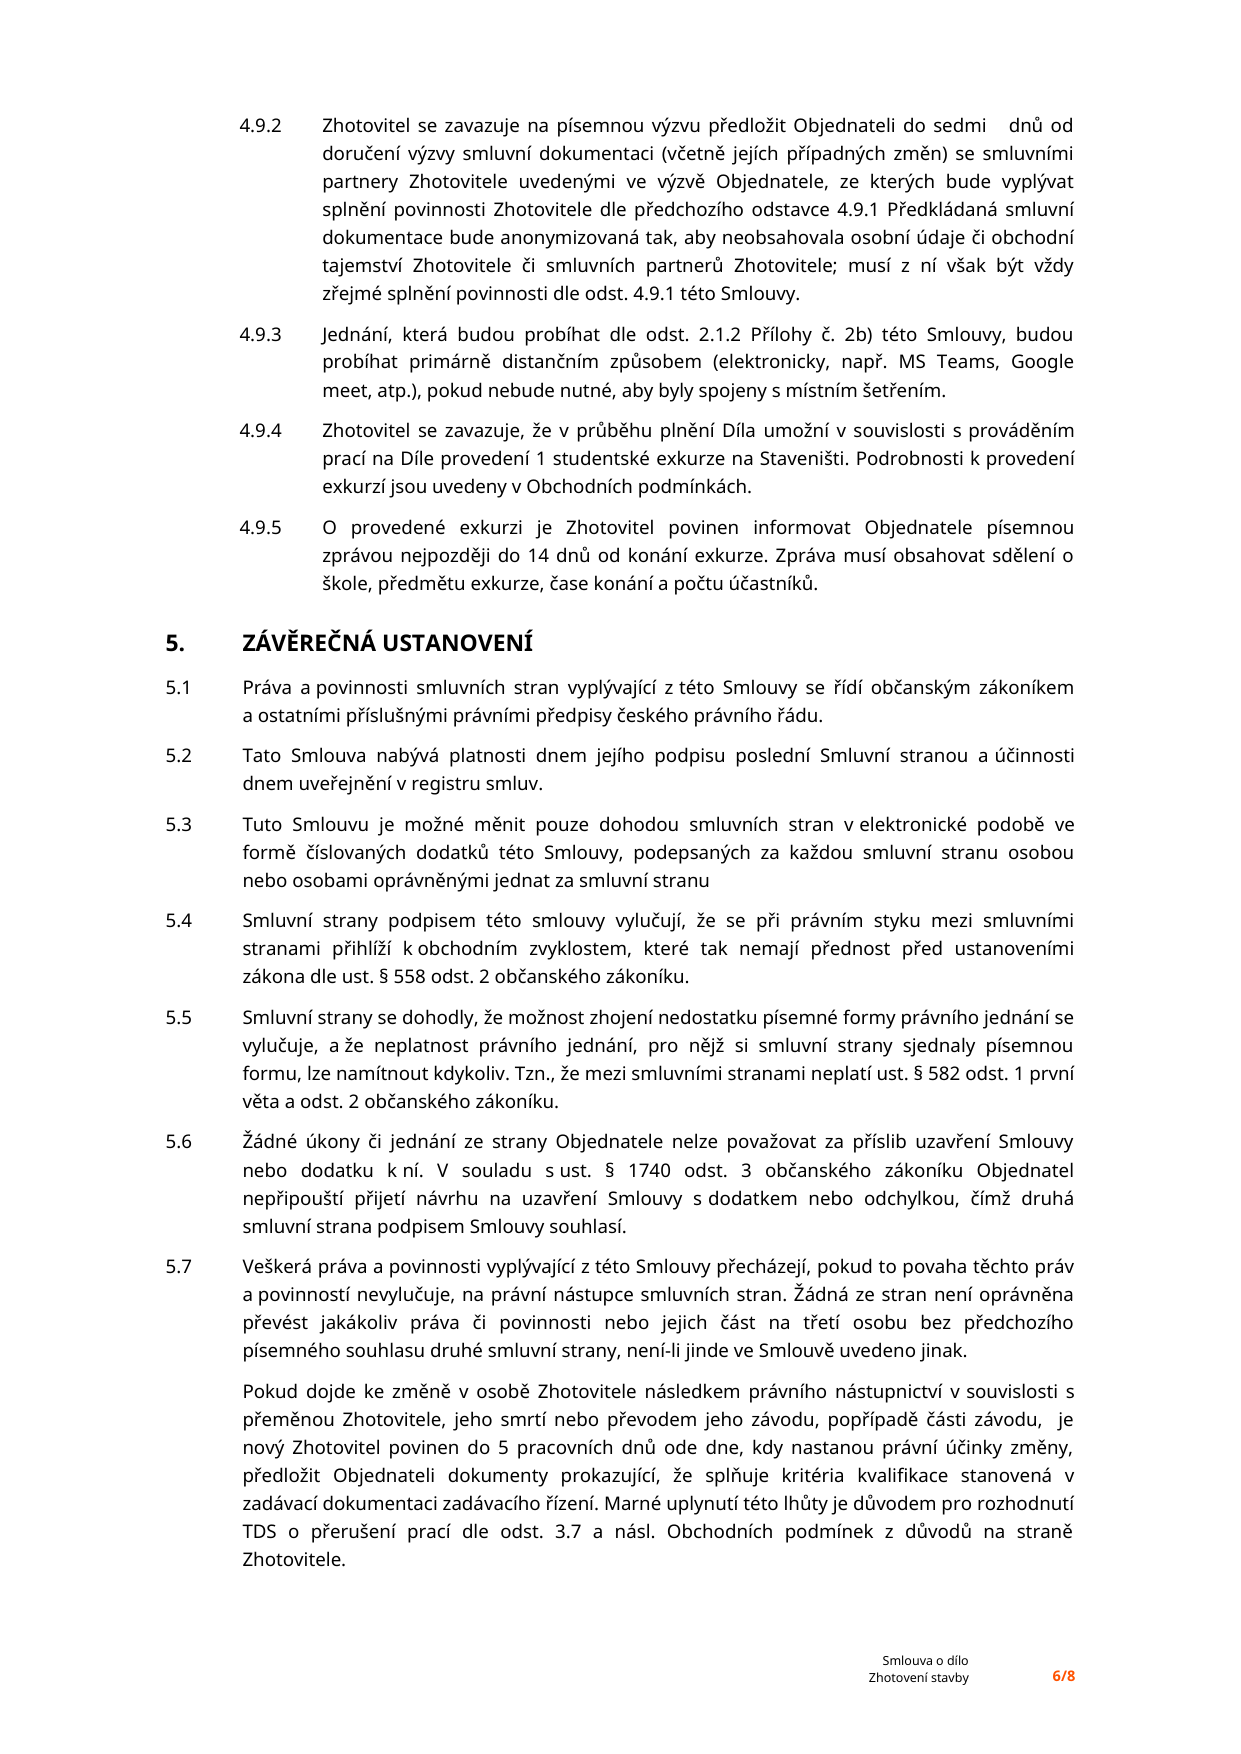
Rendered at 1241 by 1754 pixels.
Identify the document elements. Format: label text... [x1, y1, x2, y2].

list Pokud dojde ke změně v osobě Zhotovitele následkem právního nástupnictví v souvislosti s přeměnou Zhotovitele, jeho smrtí nebo převodem jeho závodu, popřípadě části závodu, je nový Zhotovitel povinen do 5 pracovních dnů ode dne, kdy nastanou právní účinky změny, předložit Objednateli dokumenty prokazující, že splňuje kritéria kvalifikace stanovená v zadávací dokumentaci zadávacího řízení. Marné uplynutí této lhůty je důvodem pro rozhodnutí TDS o přerušení prací dle odst. 3.7 a násl. Obchodních podmínek z důvodů na straně Zhotovitele. [242, 1378, 1075, 1572]
list Jednání, která budou probíhat dle odst. 2.1.2 Přílohy č. 2b) této Smlouvy, budou probíhat primárně distančním způsobem (elektronicky, např. MS Teams, Google meet, atp.), pokud nebude nutné, aby byly spojeny s místním šetřením. [239, 321, 1075, 402]
list Smluvní strany se dohodly, že možnost zhojení nedostatku písemné formy právního jednání se vylučuje, a že neplatnost právního jednání, pro nějž si smluvní strany sjednaly písemnou formu, lze namítnout kdykoliv. Tzn., že mezi smluvními stranami neplatí ust. § 582 odst. 1 první věta a odst. 2 občanského zákoníku. [165, 1004, 1075, 1114]
list ZÁvěrečná ustanovení [165, 627, 1075, 658]
list Žádné úkony či jednání ze strany Objednatele nelze považovat za příslib uzavření Smlouvy nebo dodatku k ní. V souladu s ust. § 1740 odst. 3 občanského zákoníku Objednatel nepřipouští přijetí návrhu na uzavření Smlouvy s dodatkem nebo odchylkou, čímž druhá smluvní strana podpisem Smlouvy souhlasí. [165, 1129, 1075, 1238]
list O provedené exkurzi je Zhotovitel povinen informovat Objednatele písemnou zprávou nejpozději do 14 dnů od konání exkurze. Zpráva musí obsahovat sdělení o škole, předmětu exkurze, čase konání a počtu účastníků. [239, 514, 1075, 596]
list Tuto Smlouvu je možné měnit pouze dohodou smluvních stran v elektronické podobě ve formě číslovaných dodatků této Smlouvy, podepsaných za každou smluvní stranu osobou nebo osobami oprávněnými jednat za smluvní stranu [165, 811, 1075, 893]
list Zhotovitel se zavazuje na písemnou výzvu předložit Objednateli do sedmi dnů od doručení výzvy smluvní dokumentaci (včetně jejích případných změn) se smluvními partnery Zhotovitele uvedenými ve výzvě Objednatele, ze kterých bude vyplývat splnění povinnosti Zhotovitele dle předchozího odstavce 4.9.1 Předkládaná smluvní dokumentace bude anonymizovaná tak, aby neobsahovala osobní údaje či obchodní tajemství Zhotovitele či smluvních partnerů Zhotovitele; musí z ní však být vždy zřejmé splnění povinnosti dle odst. 4.9.1 této Smlouvy. [239, 112, 1075, 306]
list Smluvní strany podpisem této smlouvy vylučují, že se při právním styku mezi smluvními stranami přihlíží k obchodním zvyklostem, které tak nemají přednost před ustanoveními zákona dle ust. § 558 odst. 2 občanského zákoníku. [165, 908, 1075, 989]
list Zhotovitel se zavazuje, že v průběhu plnění Díla umožní v souvislosti s prováděním prací na Díle provedení 1 studentské exkurze na Staveništi. Podrobnosti k provedení exkurzí jsou uvedeny v Obchodních podmínkách. [239, 417, 1075, 499]
list Tato Smlouva nabývá platnosti dnem jejího podpisu poslední Smluvní stranou a účinnosti dnem uveřejnění v registru smluv. [165, 743, 1075, 796]
list Práva a povinnosti smluvních stran vyplývající z této Smlouvy se řídí občanským zákoníkem a ostatními příslušnými právními předpisy českého právního řádu. [165, 674, 1075, 728]
list Veškerá práva a povinnosti vyplývající z této Smlouvy přecházejí, pokud to povaha těchto práv a povinností nevylučuje, na právní nástupce smluvních stran. Žádná ze stran není oprávněna převést jakákoliv práva či povinnosti nebo jejich část na třetí osobu bez předchozího písemného souhlasu druhé smluvní strany, není-li jinde ve Smlouvě uvedeno jinak. [165, 1253, 1075, 1363]
